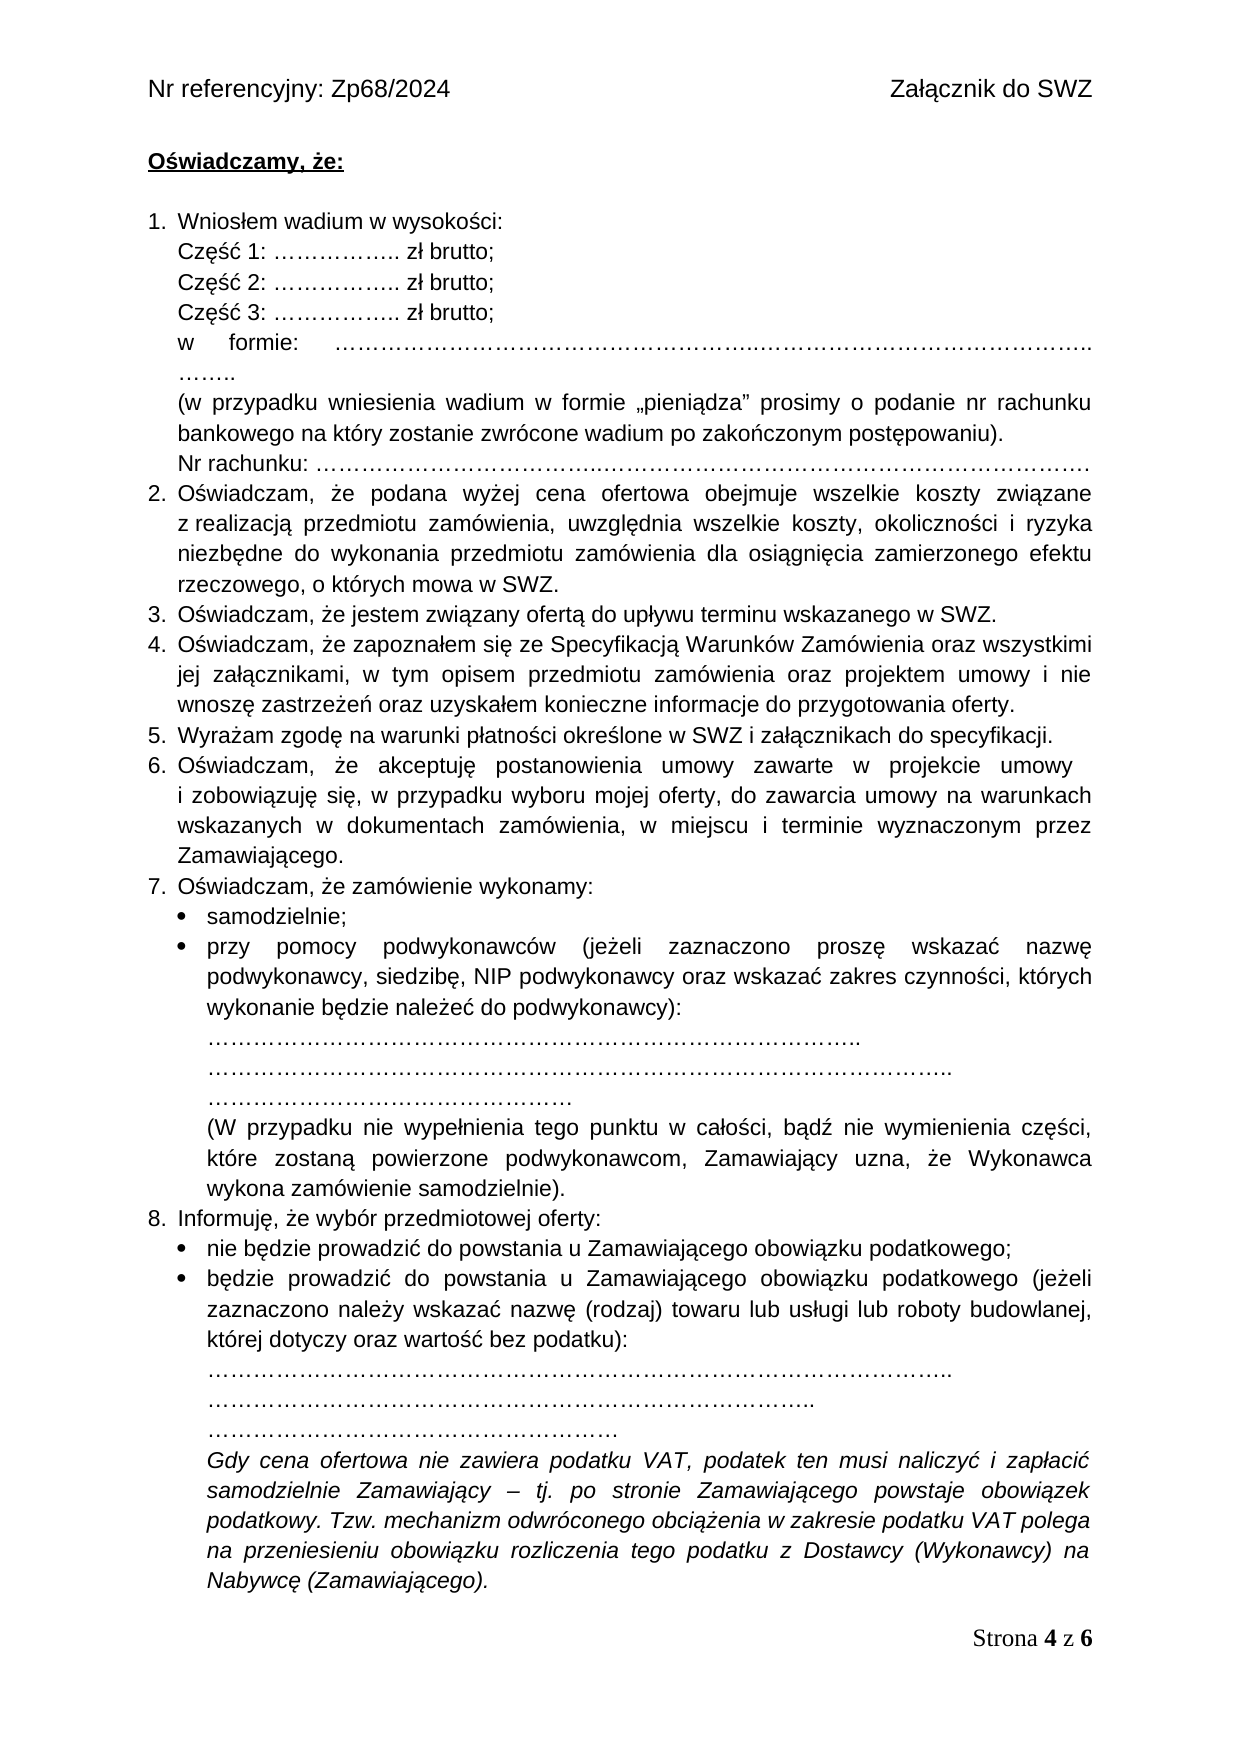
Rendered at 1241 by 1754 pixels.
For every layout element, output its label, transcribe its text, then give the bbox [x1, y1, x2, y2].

text w formie: ………………………………………………..……………………………………..…….. [177, 329, 1093, 385]
list Oświadczam, że akceptuję postanowienia umowy zawarte w projekcie umowy i zobowiązuję się, w przypadku wyboru mojej oferty, do zawarcia umowy na warunkach wskazanych w dokumentach zamówienia, w miejscu i terminie wyznaczonym przez Zamawiającego. [148, 752, 1093, 869]
list Oświadczam, że zamówienie wykonamy: [148, 873, 1093, 899]
text (w przypadku wniesienia wadium w formie „pieniądza” prosimy o podanie nr rachunku bankowego na który zostanie zwrócone wadium po zakończonym postępowaniu). [177, 389, 1093, 446]
list Wyrażam zgodę na warunki płatności określone w SWZ i załącznikach do specyfikacji. [148, 722, 1093, 748]
list Oświadczam, że podana wyżej cena ofertowa obejmuje wszelkie koszty związane z realizacją przedmiotu zamówienia, uwzględnia wszelkie koszty, okoliczności i ryzyka niezbędne do wykonania przedmiotu zamówienia dla osiągnięcia zamierzonego efektu rzeczowego, o których mowa w SWZ. [148, 480, 1093, 597]
text Gdy cena ofertowa nie zawiera podatku VAT, podatek ten musi naliczyć i zapłacić samodzielnie Zamawiający – tj. po stronie Zamawiającego powstaje obowiązek podatkowy. Tzw. mechanizm odwróconego obciążenia w zakresie podatku VAT polega na przeniesieniu obowiązku rozliczenia tego podatku z Dostawcy (Wykonawcy) na Nabywcę (Zamawiającego). [207, 1447, 1093, 1594]
text Część 3: …………….. zł brutto; [177, 299, 1093, 325]
list będzie prowadzić do powstania u Zamawiającego obowiązku podatkowego (jeżeli zaznaczono należy wskazać nazwę (rodzaj) towaru lub usługi lub roboty budowlanej, której dotyczy oraz wartość bez podatku): [177, 1265, 1093, 1352]
text Oświadczamy, że: [148, 148, 1093, 174]
list nie będzie prowadzić do powstania u Zamawiającego obowiązku podatkowego; [177, 1235, 1093, 1261]
text Nr rachunku: ………………………………..………………………………………………………. [177, 450, 1093, 476]
list przy pomocy podwykonawców (jeżeli zaznaczono proszę wskazać nazwę podwykonawcy, siedzibę, NIP podwykonawcy oraz wskazać zakres czynności, których wykonanie będzie należeć do podwykonawcy): [177, 933, 1093, 1020]
text Część 1: …………….. zł brutto; [177, 238, 1093, 264]
list Informuję, że wybór przedmiotowej oferty: [148, 1205, 1093, 1231]
text Część 2: …………….. zł brutto; [177, 268, 1093, 295]
list Oświadczam, że zapoznałem się ze Specyfikacją Warunków Zamówienia oraz wszystkimi jej załącznikami, w tym opisem przedmiotu zamówienia oraz projektem umowy i nie wnoszę zastrzeżeń oraz uzyskałem konieczne informacje do przygotowania oferty. [148, 631, 1093, 718]
text ……………………………………………………………………………………..……………………………………………………………………..……………………………………………… [207, 1356, 1093, 1443]
list Oświadczam, że jestem związany ofertą do upływu terminu wskazanego w SWZ. [148, 601, 1093, 627]
list Wniosłem wadium w wysokości: [148, 208, 1093, 234]
text (W przypadku nie wypełnienia tego punktu w całości, bądź nie wymienienia części, które zostaną powierzone podwykonawcom, Zamawiający uzna, że Wykonawca wykona zamówienie samodzielnie). [207, 1114, 1093, 1201]
list samodzielnie; [177, 903, 1093, 929]
text …………………………………………………………………………..……………………………………………………………………………………..………………………………………… [207, 1024, 1093, 1110]
